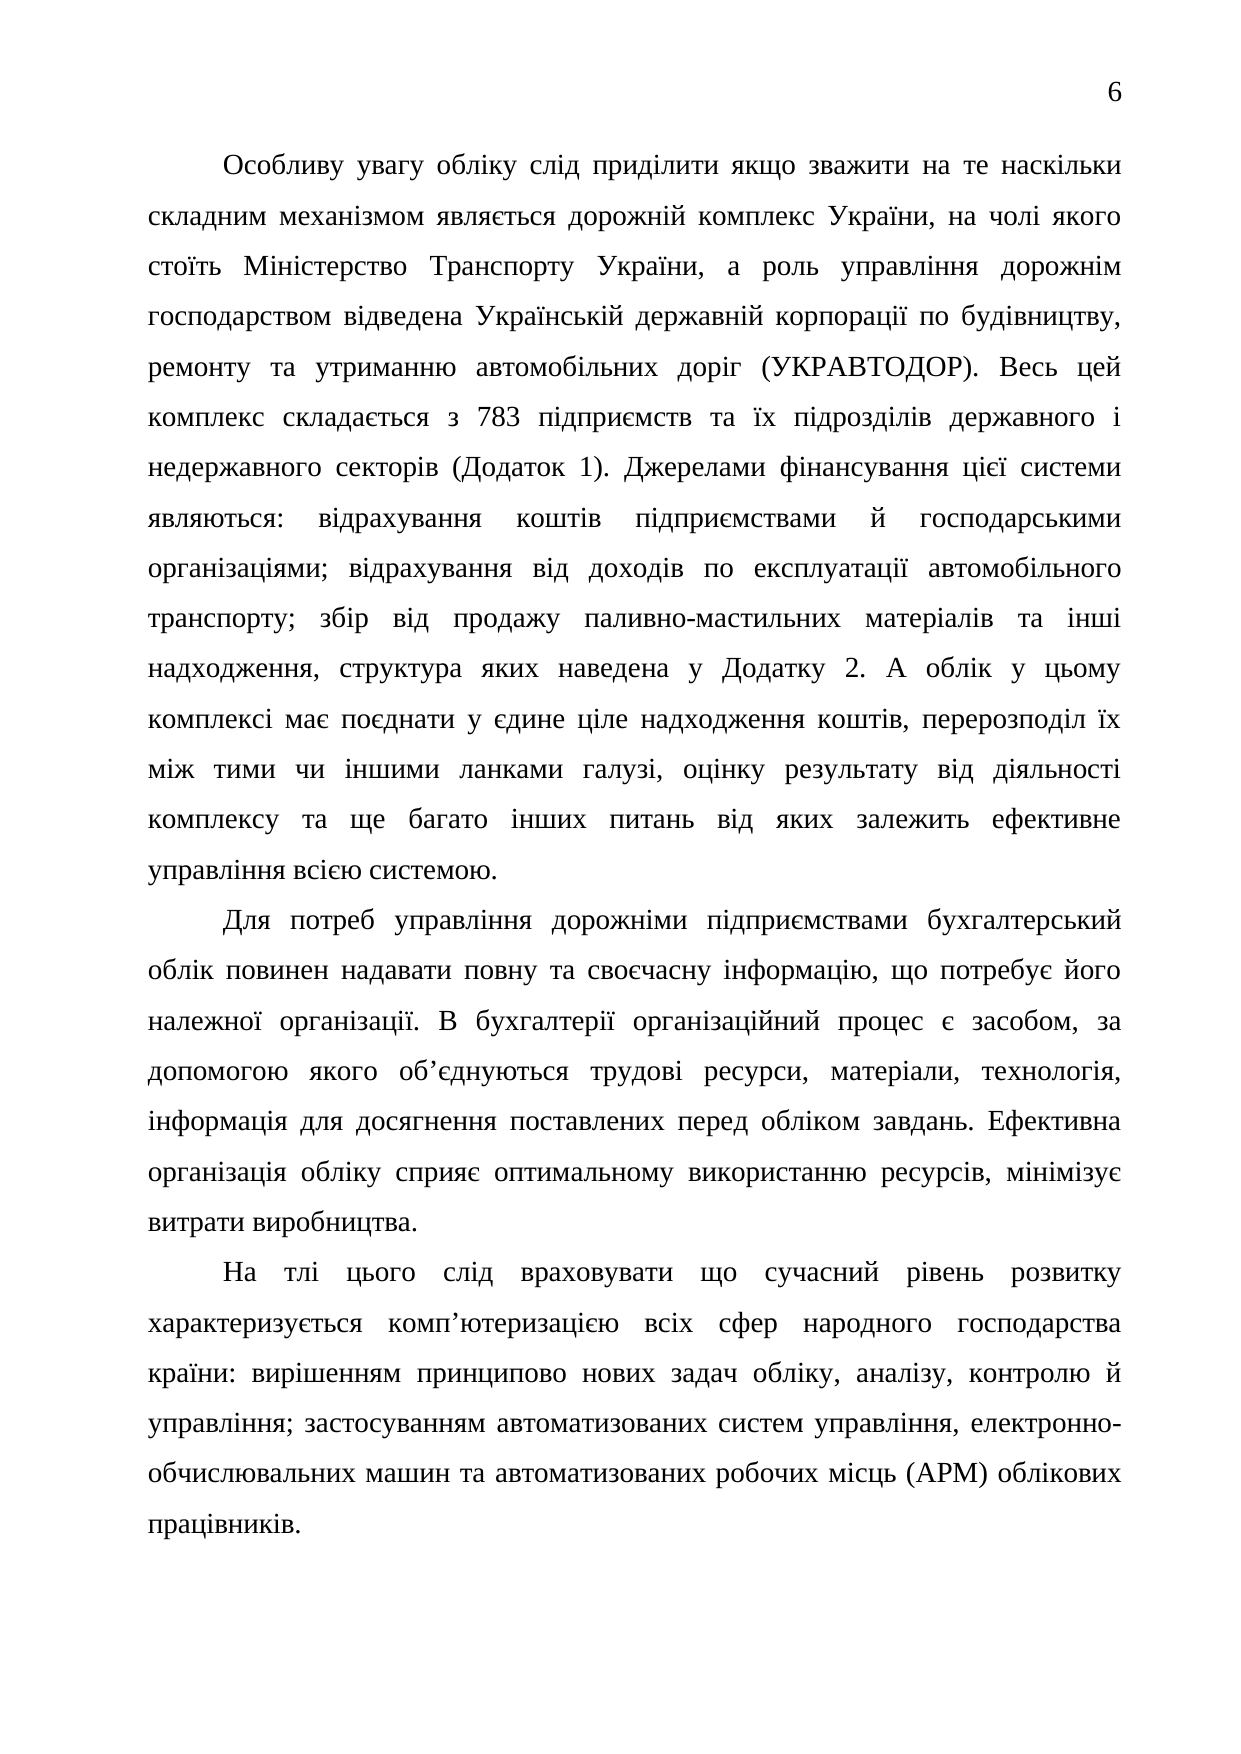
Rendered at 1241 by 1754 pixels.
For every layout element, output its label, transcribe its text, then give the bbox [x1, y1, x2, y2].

text Особливу увагу обліку слід приділити якщо зважити на те наскільки складним механізмом являється дорожній комплекс України, на чолі якого стоїть Міністерство Транспорту України, а роль управління дорожнім господарством відведена Українській державній корпорації по будівництву, ремонту та утриманню автомобільних доріг (УКРАВТОДОР). Весь цей комплекс складається з 783 підприємств та їх підрозділів державного і недержавного секторів (Додаток 1). Джерелами фінансування цієї системи являються: відрахування коштів підприємствами й господарськими організаціями; відрахування від доходів по експлуатації автомобільного транспорту; збір від продажу паливно-мастильних матеріалів та інші надходження, структура яких наведена у Додатку 2. А облік у цьому комплексі має поєднати у єдине ціле надходження коштів, перерозподіл їх між тими чи іншими ланками галузі, оцінку результату від діяльності комплексу та ще багато інших питань від яких залежить ефективне управління всією системою. [148, 148, 1122, 886]
text Для потреб управління дорожніми підприємствами бухгалтерський облік повинен надавати повну та своєчасну інформацію, що потребує його належної організації. В бухгалтерії організаційний процес є засобом, за допомогою якого об’єднуються трудові ресурси, матеріали, технологія, інформація для досягнення поставлених перед обліком завдань. Ефективна організація обліку сприяє оптимальному використанню ресурсів, мінімізує витрати виробництва. [148, 902, 1122, 1238]
text На тлі цього слід враховувати що сучасний рівень розвитку характеризується комп’ютеризацією всіх сфер народного господарства країни: вирішенням принципово нових задач обліку, аналізу, контролю й управління; застосуванням автоматизованих систем управління, електронно-обчислювальних машин та автоматизованих робочих місць (АРМ) облікових працівників. [148, 1254, 1122, 1540]
